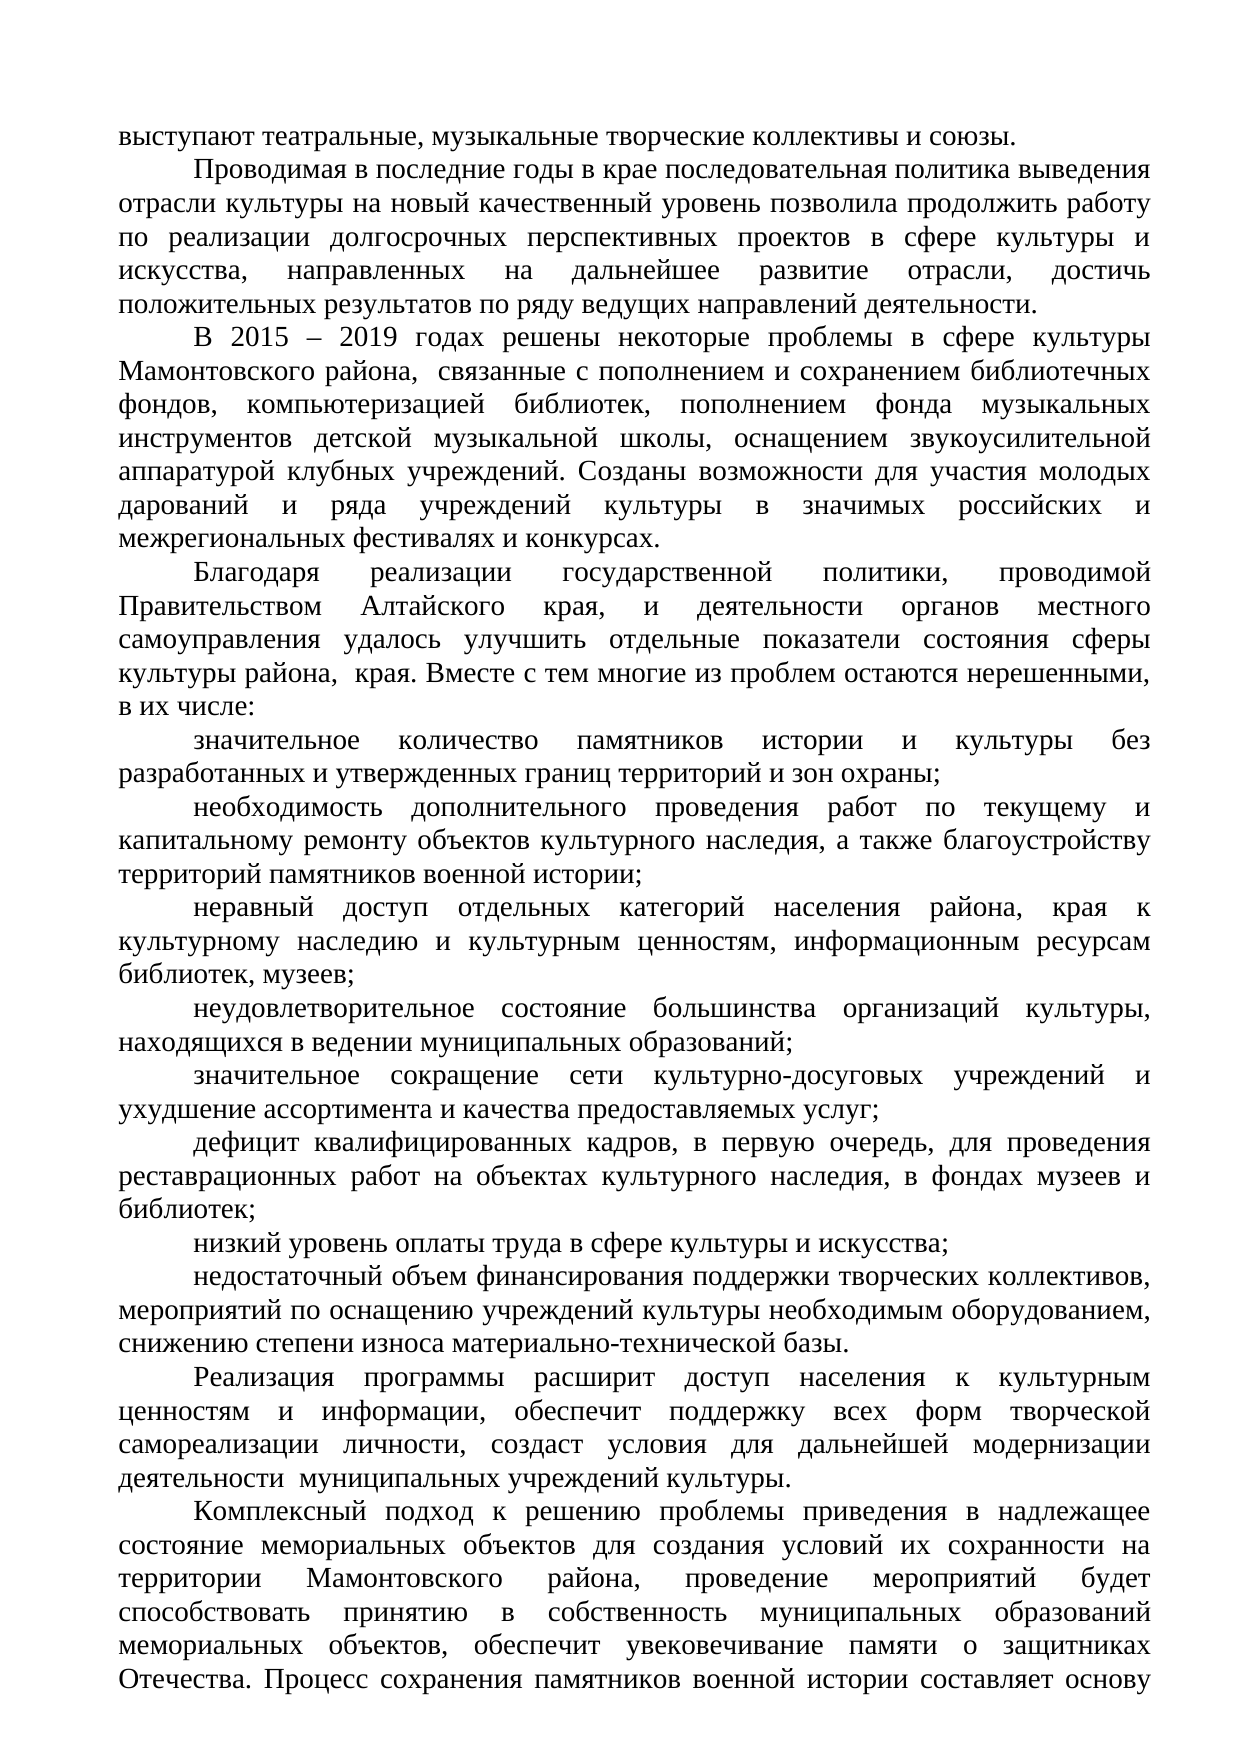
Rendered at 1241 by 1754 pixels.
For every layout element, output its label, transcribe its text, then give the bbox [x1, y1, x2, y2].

text дефицит квалифицированных кадров, в первую очередь, для проведения реставрационных работ на объектах культурного наследия, в фондах музеев и библиотек; [118, 1124, 1152, 1225]
text неравный доступ отдельных категорий населения района, края к культурному наследию и культурным ценностям, информационным ресурсам библиотек, музеев; [118, 889, 1152, 990]
text Проводимая в последние годы в крае последовательная политика выведения отрасли культуры на новый качественный уровень позволила продолжить работу по реализации долгосрочных перспективных проектов в сфере культуры и искусства, направленных на дальнейшее развитие отрасли, достичь положительных результатов по ряду ведущих направлений деятельности. [118, 152, 1152, 319]
text значительное количество памятников истории и культуры без разработанных и утвержденных границ территорий и зон охраны; [118, 722, 1152, 789]
text низкий уровень оплаты труда в сфере культуры и искусства; [118, 1225, 1152, 1258]
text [118, 118, 1152, 152]
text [118, 1493, 1152, 1694]
text необходимость дополнительного проведения работ по текущему и капитальному ремонту объектов культурного наследия, а также благоустройству территорий памятников военной истории; [118, 789, 1152, 889]
text значительное сокращение сети культурно-досуговых учреждений и ухудшение ассортимента и качества предоставляемых услуг; [118, 1057, 1152, 1124]
text В 2015 – 2019 годах решены некоторые проблемы в сфере культуры Мамонтовского района, связанные с пополнением и сохранением библиотечных фондов, компьютеризацией библиотек, пополнением фонда музыкальных инструментов детской музыкальной школы, оснащением звукоусилительной аппаратурой клубных учреждений. Созданы возможности для участия молодых дарований и ряда учреждений культуры в значимых российских и межрегиональных фестивалях и конкурсах. [118, 319, 1152, 554]
text неудовлетворительное состояние большинства организаций культуры, находящихся в ведении муниципальных образований; [118, 990, 1152, 1057]
text Благодаря реализации государственной политики, проводимой Правительством Алтайского края, и деятельности органов местного самоуправления удалось улучшить отдельные показатели состояния сферы культуры района, края. Вместе с тем многие из проблем остаются нерешенными, в их числе: [118, 554, 1152, 722]
text недостаточный объем финансирования поддержки творческих коллективов, мероприятий по оснащению учреждений культуры необходимым оборудованием, снижению степени износа материально-технической базы. [118, 1258, 1152, 1359]
text Реализация программы расширит доступ населения к культурным ценностям и информации, обеспечит поддержку всех форм творческой самореализации личности, создаст условия для дальнейшей модернизации деятельности муниципальных учреждений культуры. [118, 1359, 1152, 1493]
